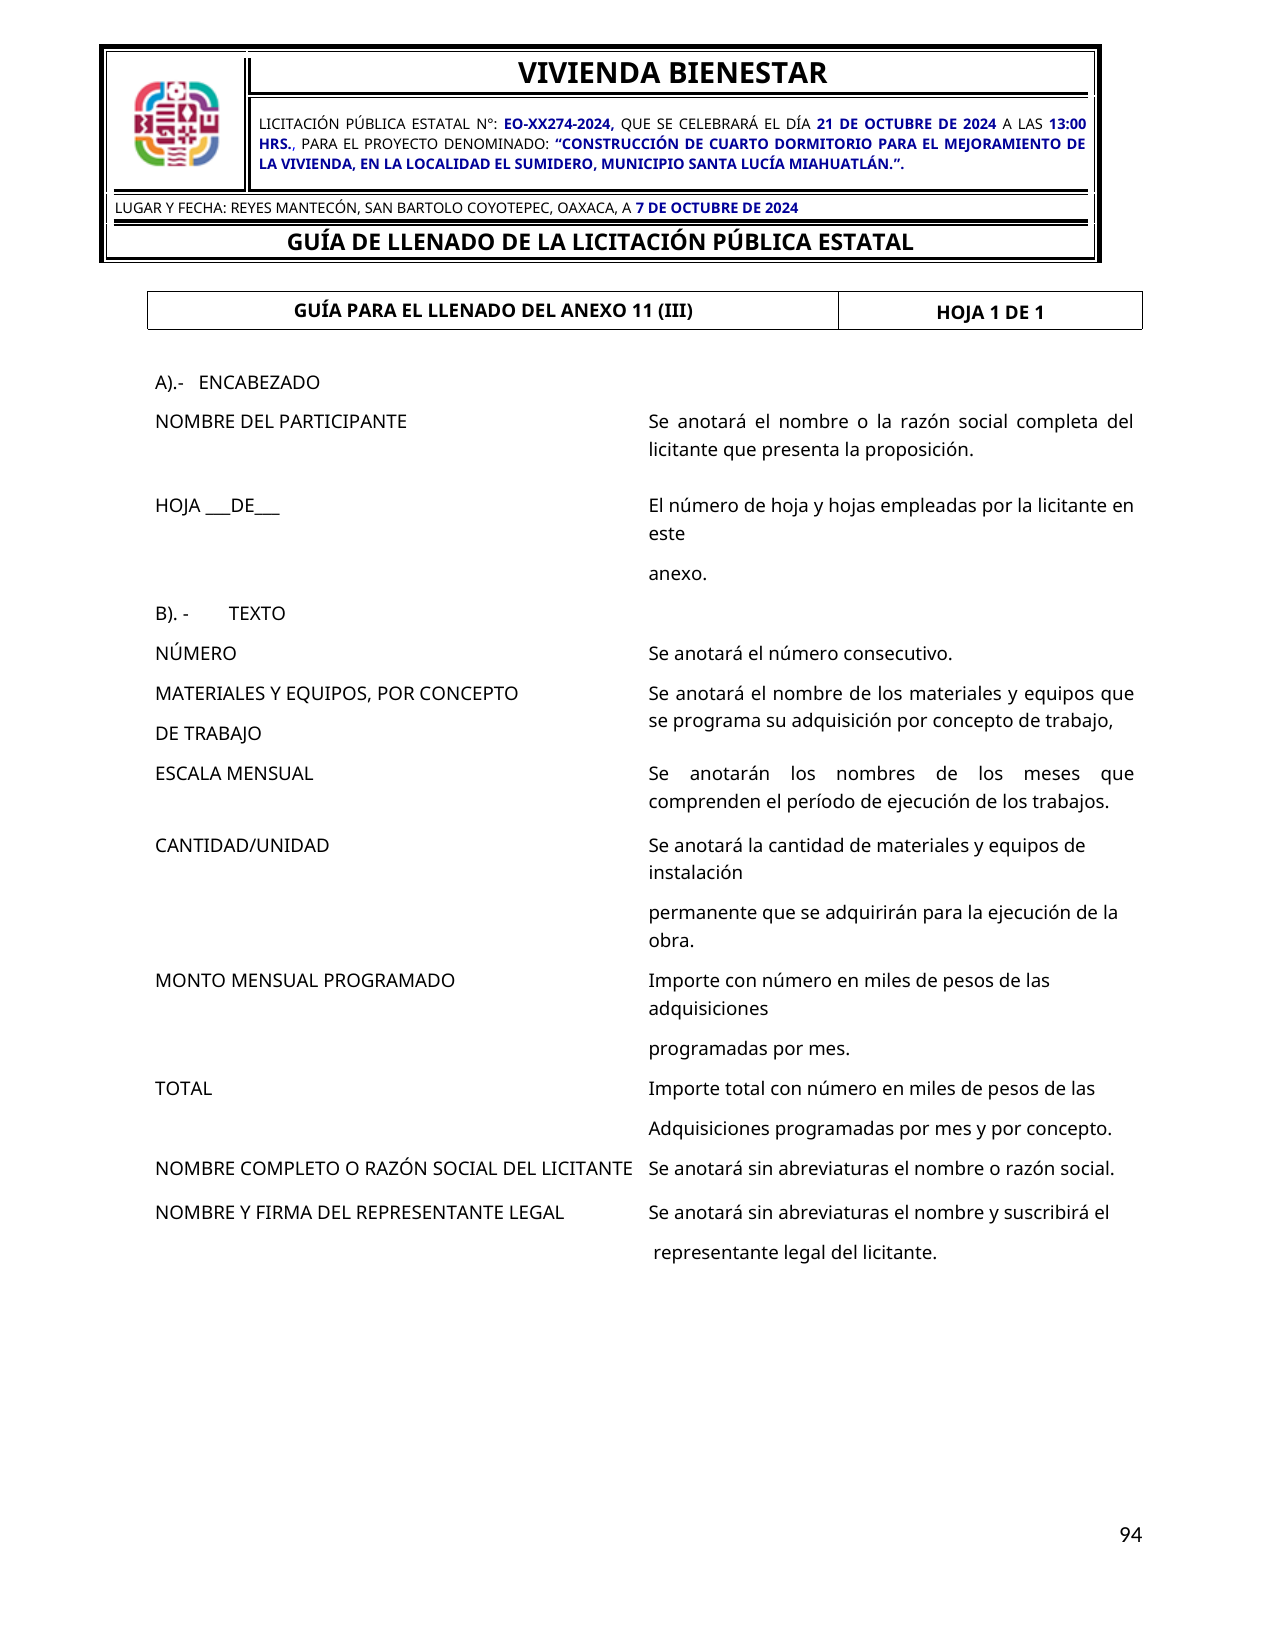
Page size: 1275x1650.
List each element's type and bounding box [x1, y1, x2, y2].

picture [123, 73, 230, 172]
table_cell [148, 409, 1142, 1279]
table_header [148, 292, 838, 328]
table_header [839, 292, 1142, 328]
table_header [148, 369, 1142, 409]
